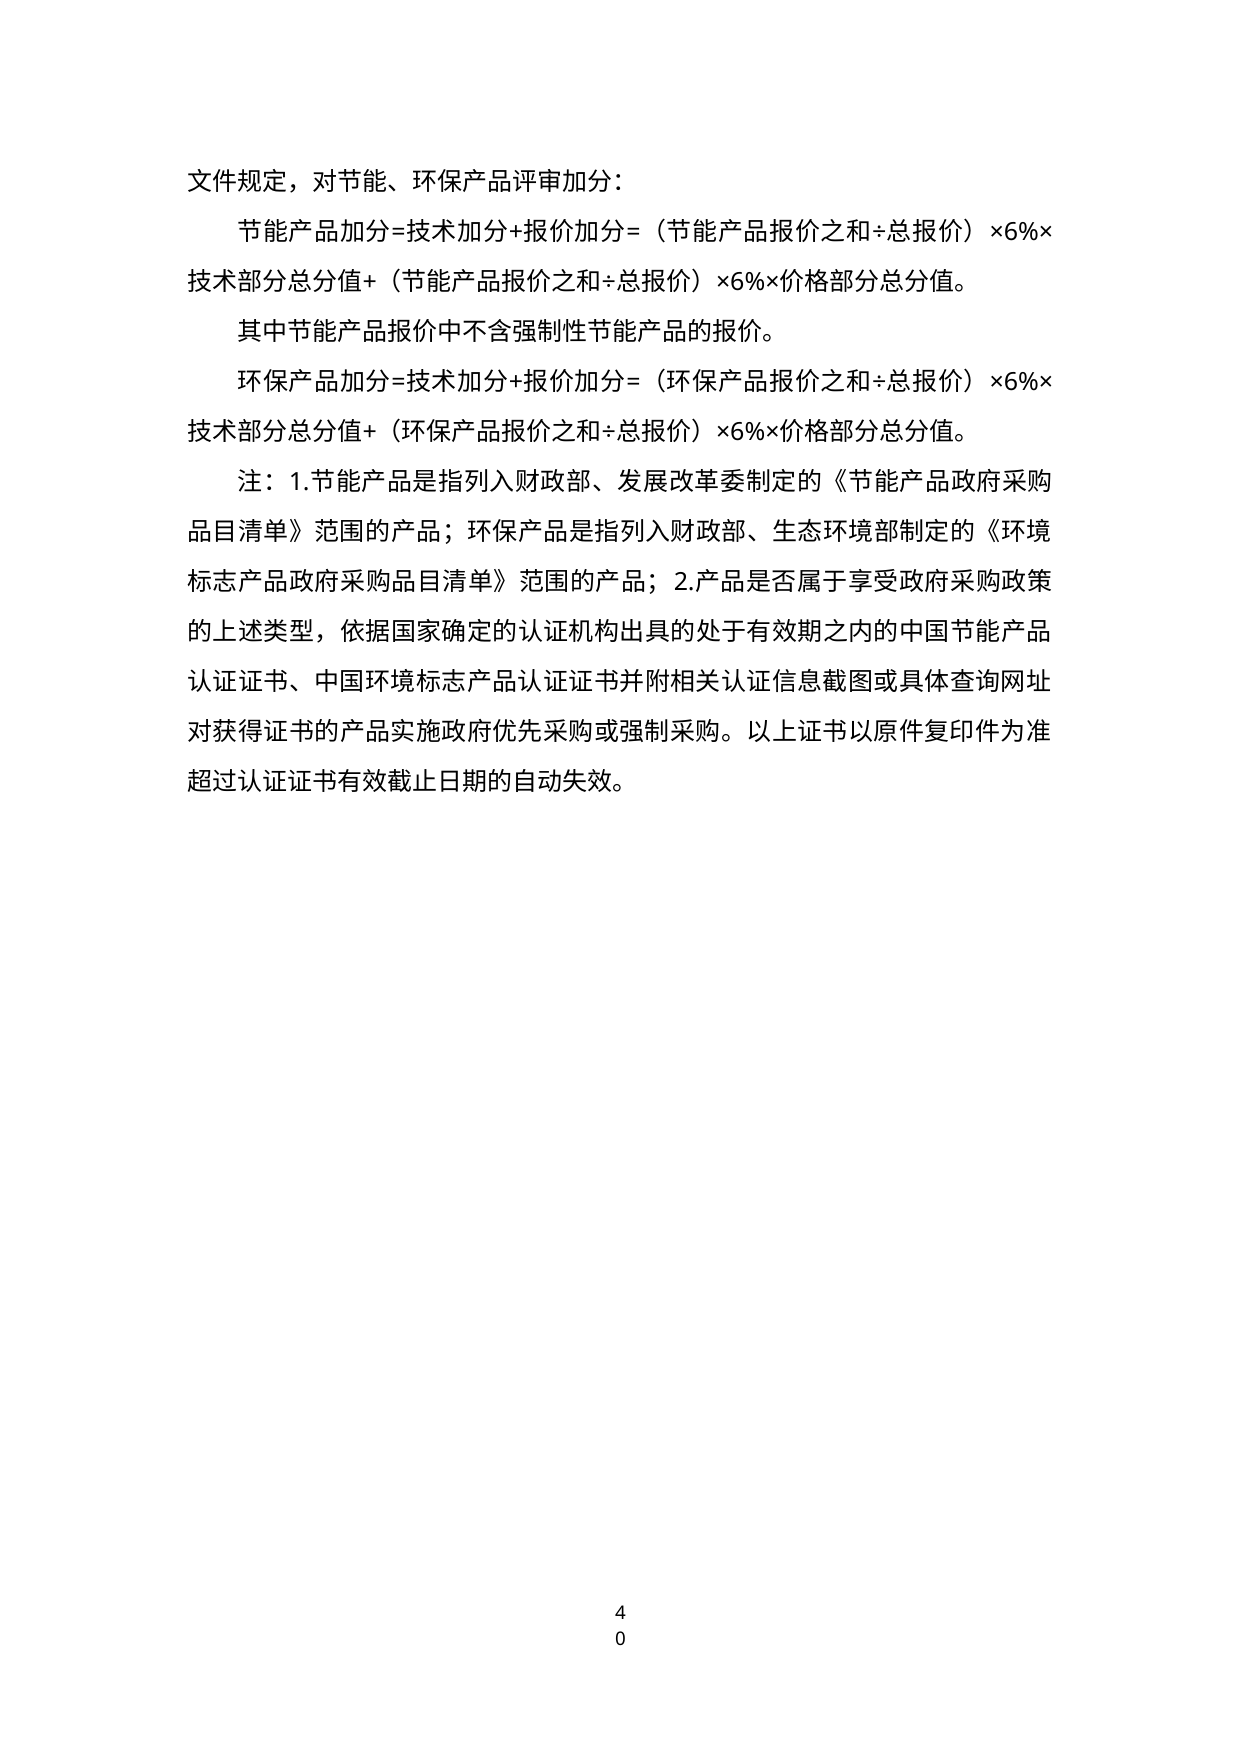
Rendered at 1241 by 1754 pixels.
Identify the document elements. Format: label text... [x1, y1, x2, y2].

text 环保产品加分=技术加分+报价加分=（环保产品报价之和÷总报价）×6%×技术部分总分值+（环保产品报价之和÷总报价）×6%×价格部分总分值。 [187, 350, 1053, 450]
text 节能产品加分=技术加分+报价加分=（节能产品报价之和÷总报价）×6%×技术部分总分值+（节能产品报价之和÷总报价）×6%×价格部分总分值。 [187, 200, 1053, 300]
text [187, 150, 1053, 200]
text 其中节能产品报价中不含强制性节能产品的报价。 [187, 300, 1053, 350]
text 注：1.节能产品是指列入财政部、发展改革委制定的《节能产品政府采购品目清单》范围的产品；环保产品是指列入财政部、生态环境部制定的《环境标志产品政府采购品目清单》范围的产品；2.产品是否属于享受政府采购政策的上述类型，依据国家确定的认证机构出具的处于有效期之内的中国节能产品认证证书、中国环境标志产品认证证书并附相关认证信息截图或具体查询网址，对获得证书的产品实施政府优先采购或强制采购。以上证书以原件复印件为准，超过认证证书有效截止日期的自动失效。 [187, 450, 1053, 800]
